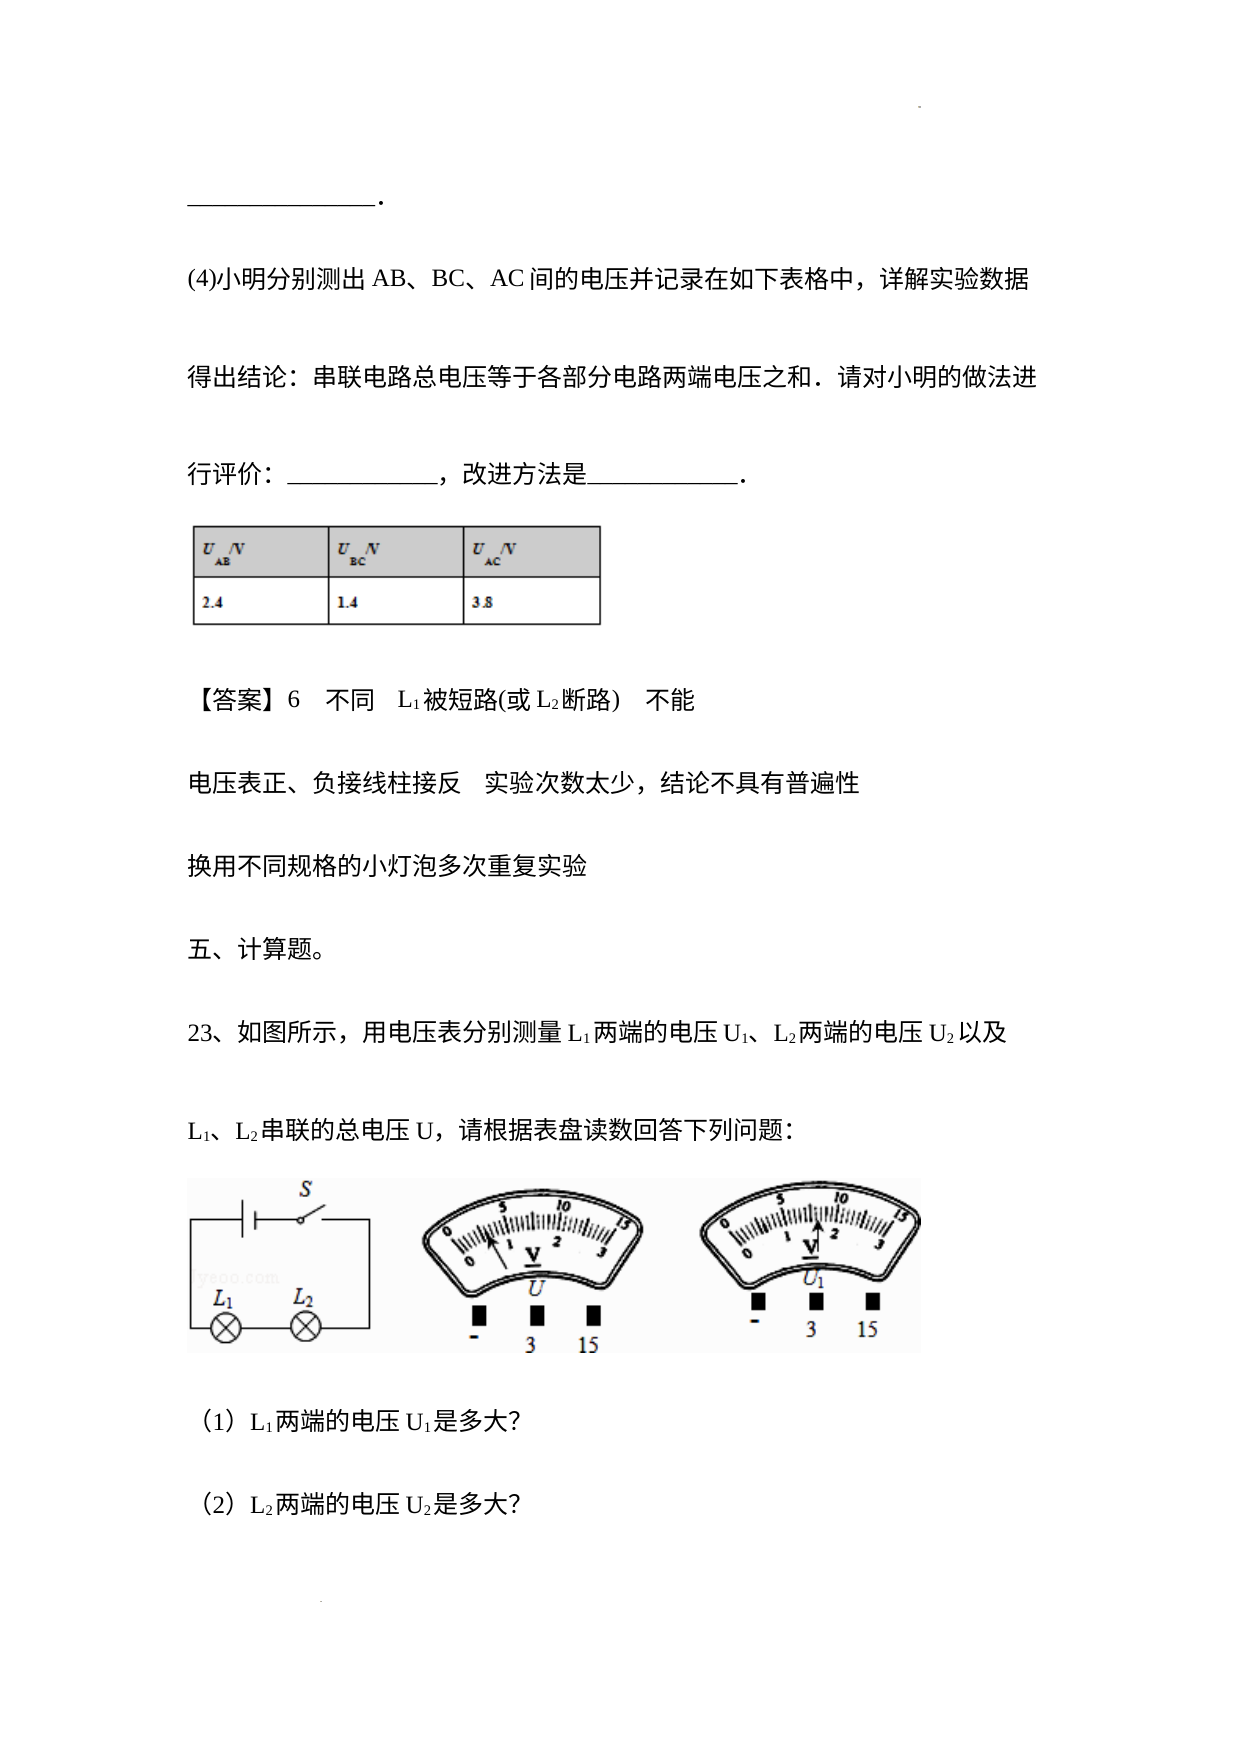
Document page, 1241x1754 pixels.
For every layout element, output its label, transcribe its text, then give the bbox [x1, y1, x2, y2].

picture [187, 523, 609, 630]
text (4)小明分别测出AB、BC、AC间的电压并记录在如下表格中，详解实验数据得出结论：串联电路总电压等于各部分电路两端电压之和．请对小明的做法进行评价：____________，改进方法是____________． [187, 245, 1053, 505]
text 电压表正、负接线柱接反 实验次数太少，结论不具有普遍性 [187, 749, 1053, 814]
text 五、计算题。 [187, 915, 1053, 980]
text 23、如图所示，用电压表分别测量L1两端的电压U1、L2两端的电压U2以及L1、L2串联的总电压U，请根据表盘读数回答下列问题： [187, 998, 1053, 1161]
text （2）L2两端的电压U2是多大？ [187, 1470, 1053, 1535]
picture [187, 1178, 921, 1353]
text 换用不同规格的小灯泡多次重复实验 [187, 832, 1053, 897]
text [187, 162, 1053, 227]
text （1）L1两端的电压U1是多大？ [187, 1387, 1053, 1452]
text 【答案】6 不同 L1被短路(或L2断路) 不能 [187, 666, 1053, 731]
